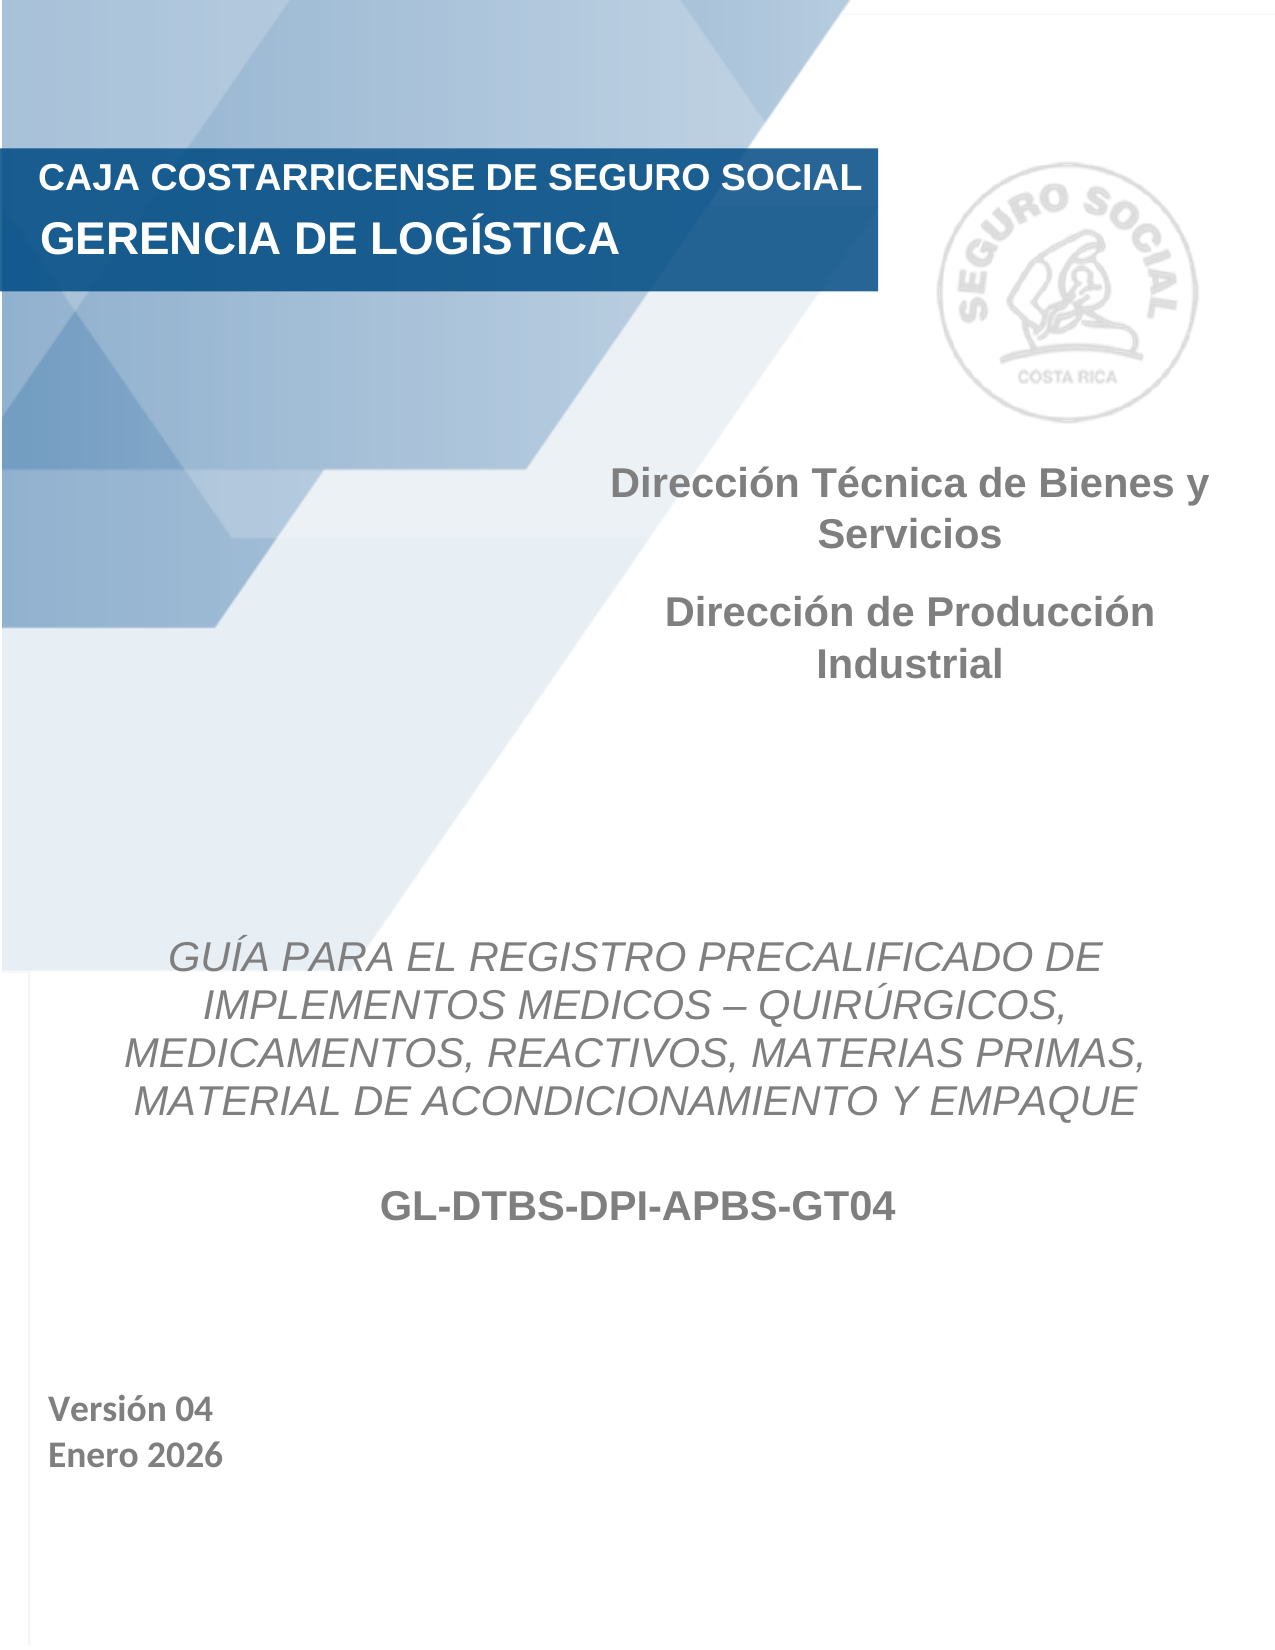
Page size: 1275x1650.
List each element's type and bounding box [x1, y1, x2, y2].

picture [925, 146, 1218, 446]
